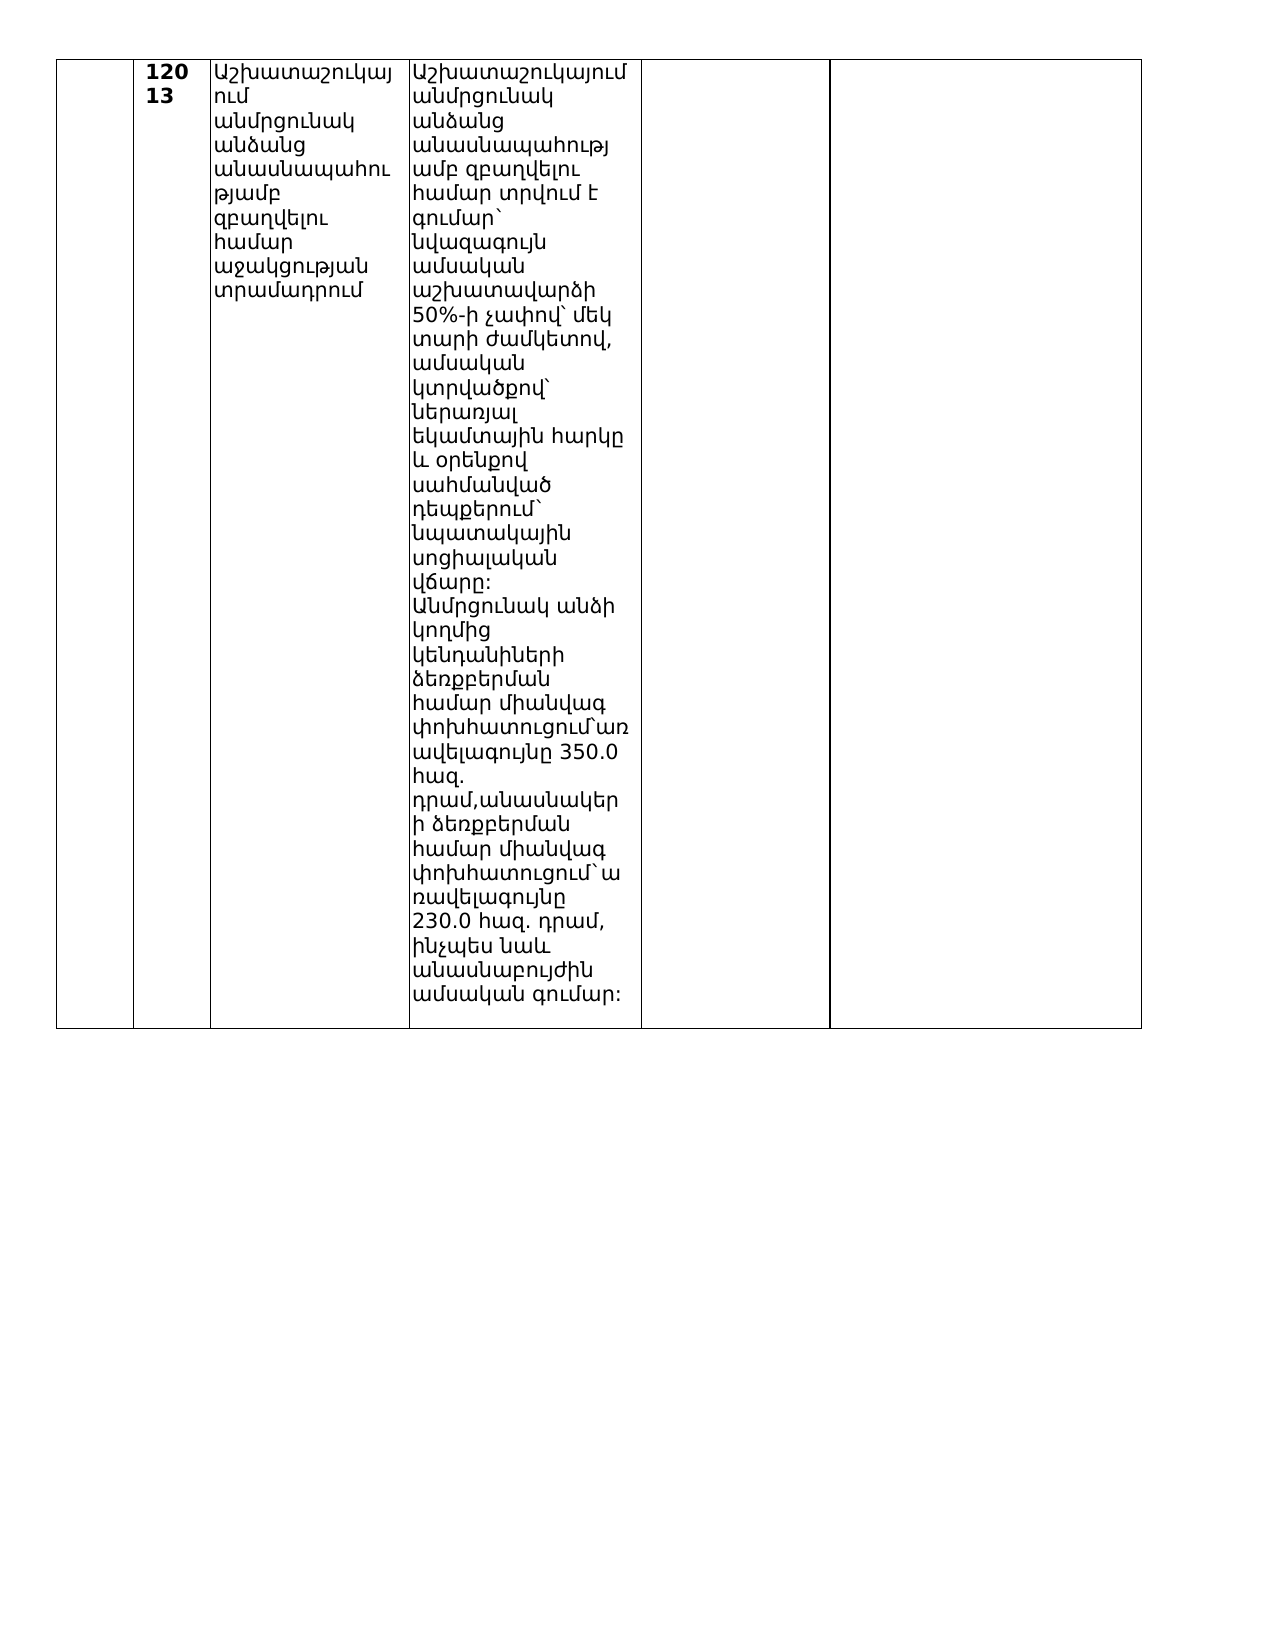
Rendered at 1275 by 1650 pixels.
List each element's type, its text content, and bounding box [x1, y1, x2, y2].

table_cell 12013 [134, 60, 210, 1027]
table_cell Աշխատաշուկայում անմրցունակ անձանց անասնապահությամբ զբաղվելու համար աջակցության տրամադրում [211, 60, 409, 1027]
table_cell Աշխատաշուկայում անմրցունակ անձանց անասնապահությամբ զբաղվելու համար տրվում է գումար` նվազագույն ամսական աշխատավարձի 50%-ի չափով՝ մեկ տարի ժամկետով, ամսական կտրվածքով՝ ներառյալ եկամտային հարկը և օրենքով սահմանված դեպքերում` նպատակային սոցիալական վճարը: Անմրցունակ անձի կողմից կենդանիների ձեռքբերման համար միանվագ փոխհատուցում՝առավելագույնը 350.0 հազ. դրամ,անասնակերի ձեռքբերման համար միանվագ փոխհատուցում`առավելագույնը 230.0 հազ. դրամ, ինչպես նաև անասնաբույժին ամսական գումար: [410, 60, 641, 1027]
table_cell [642, 60, 829, 1027]
